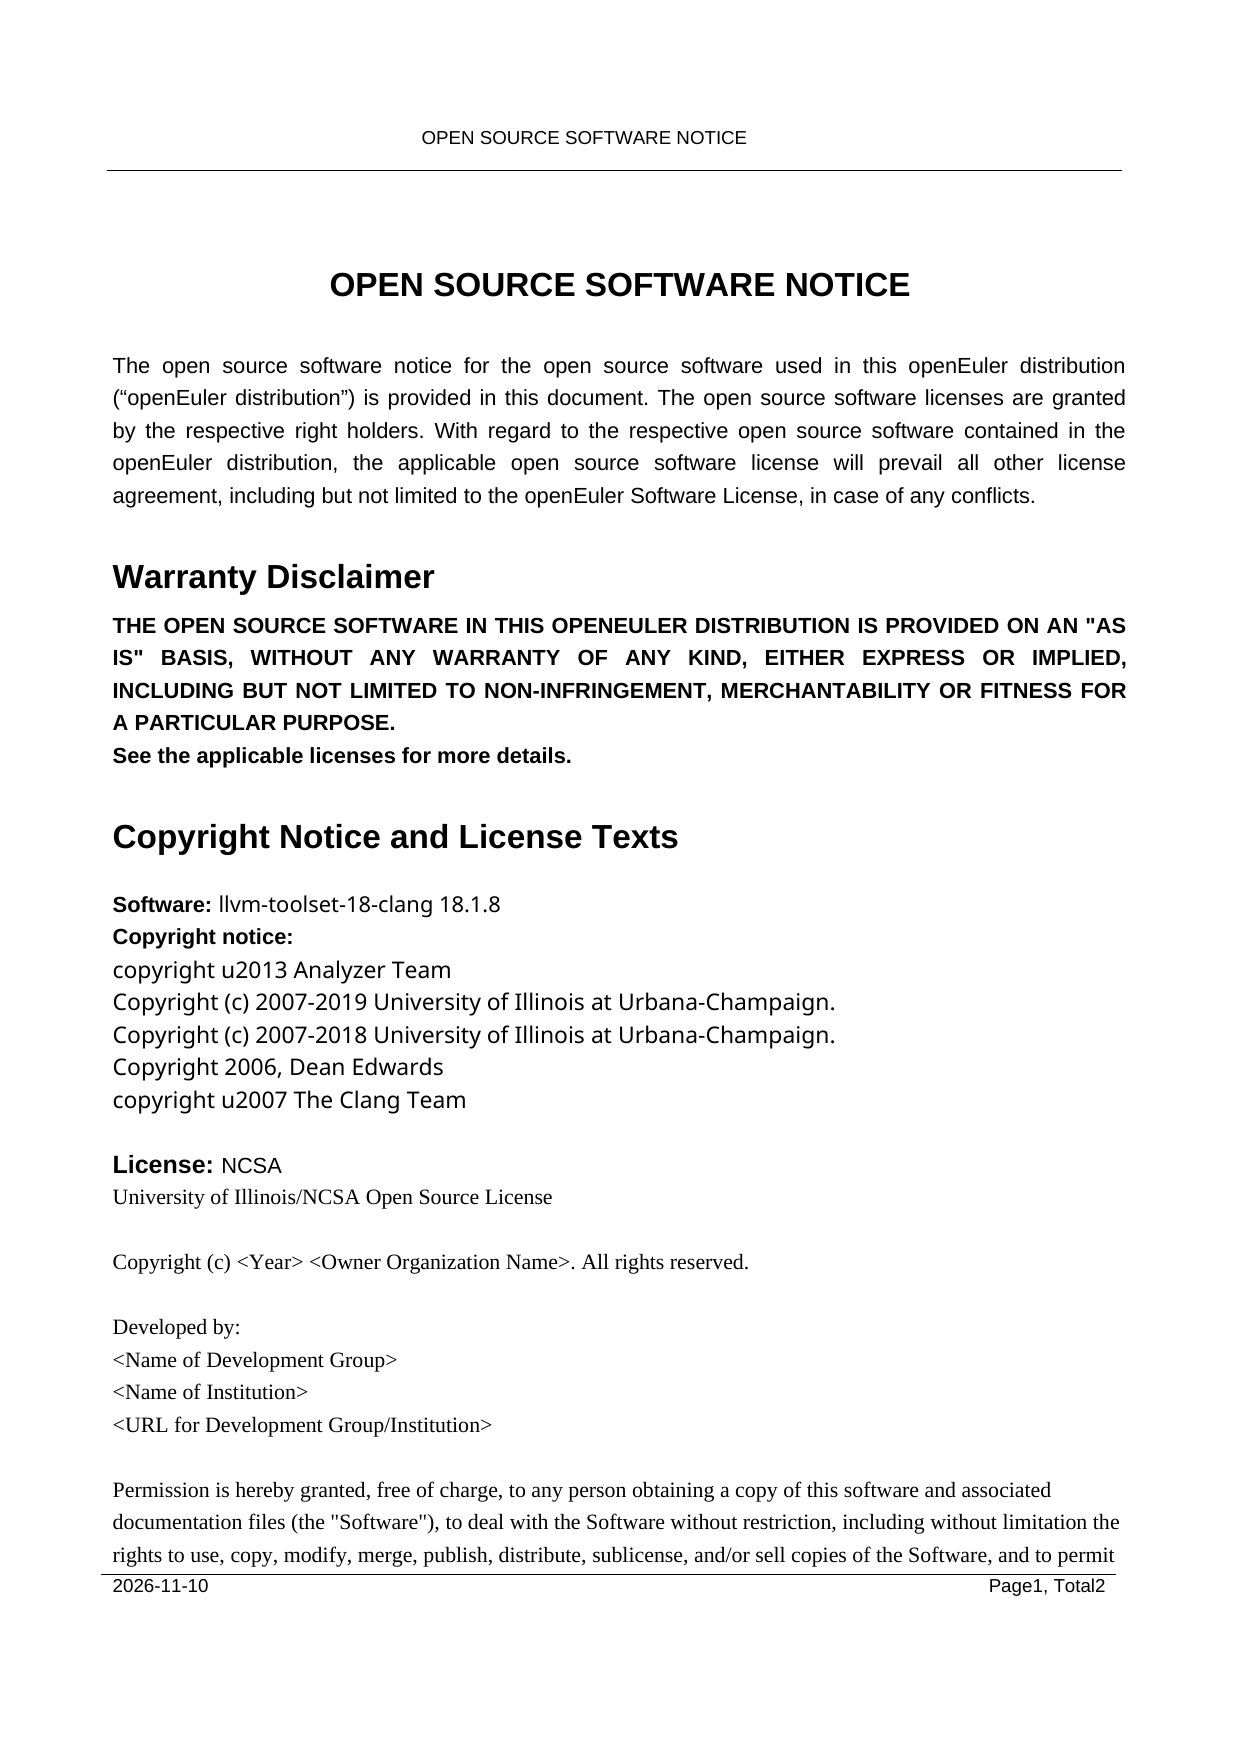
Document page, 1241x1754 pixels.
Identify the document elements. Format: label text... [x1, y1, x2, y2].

text Software: llvm-toolset-18-clang 18.1.8 [112, 888, 1128, 921]
text THE OPEN SOURCE SOFTWARE IN THIS OPENEULER DISTRIBUTION IS PROVIDED ON AN "AS IS" BASIS, WITHOUT ANY WARRANTY OF ANY KIND, EITHER EXPRESS OR IMPLIED, INCLUDING BUT NOT LIMITED TO NON-INFRINGEMENT, MERCHANTABILITY OR FITNESS FOR A PARTICULAR PURPOSE. See the applicable licenses for more details. [112, 609, 1128, 771]
text License: NCSA [112, 1148, 1128, 1181]
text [112, 1181, 1128, 1571]
text The open source software notice for the open source software used in this openEuler distribution (“openEuler distribution”) is provided in this document. The open source software licenses are granted by the respective right holders. With regard to the respective open source software contained in the openEuler distribution, the applicable open source software license will prevail all other license agreement, including but not limited to the openEuler Software License, in case of any conflicts. [112, 349, 1128, 511]
text Copyright Notice and License Texts [112, 804, 1128, 869]
text copyright u2013 Analyzer Team Copyright (c) 2007-2019 University of Illinois at Urbana-Champaign. Copyright (c) 2007-2018 University of Illinois at Urbana-Champaign. Copyright 2006, Dean Edwards copyright u2007 The Clang Team [112, 953, 1128, 1148]
text OPEN SOURCE SOFTWARE NOTICE [112, 251, 1128, 316]
text Warranty Disclaimer [112, 544, 1128, 609]
text Copyright notice: [112, 921, 1128, 953]
